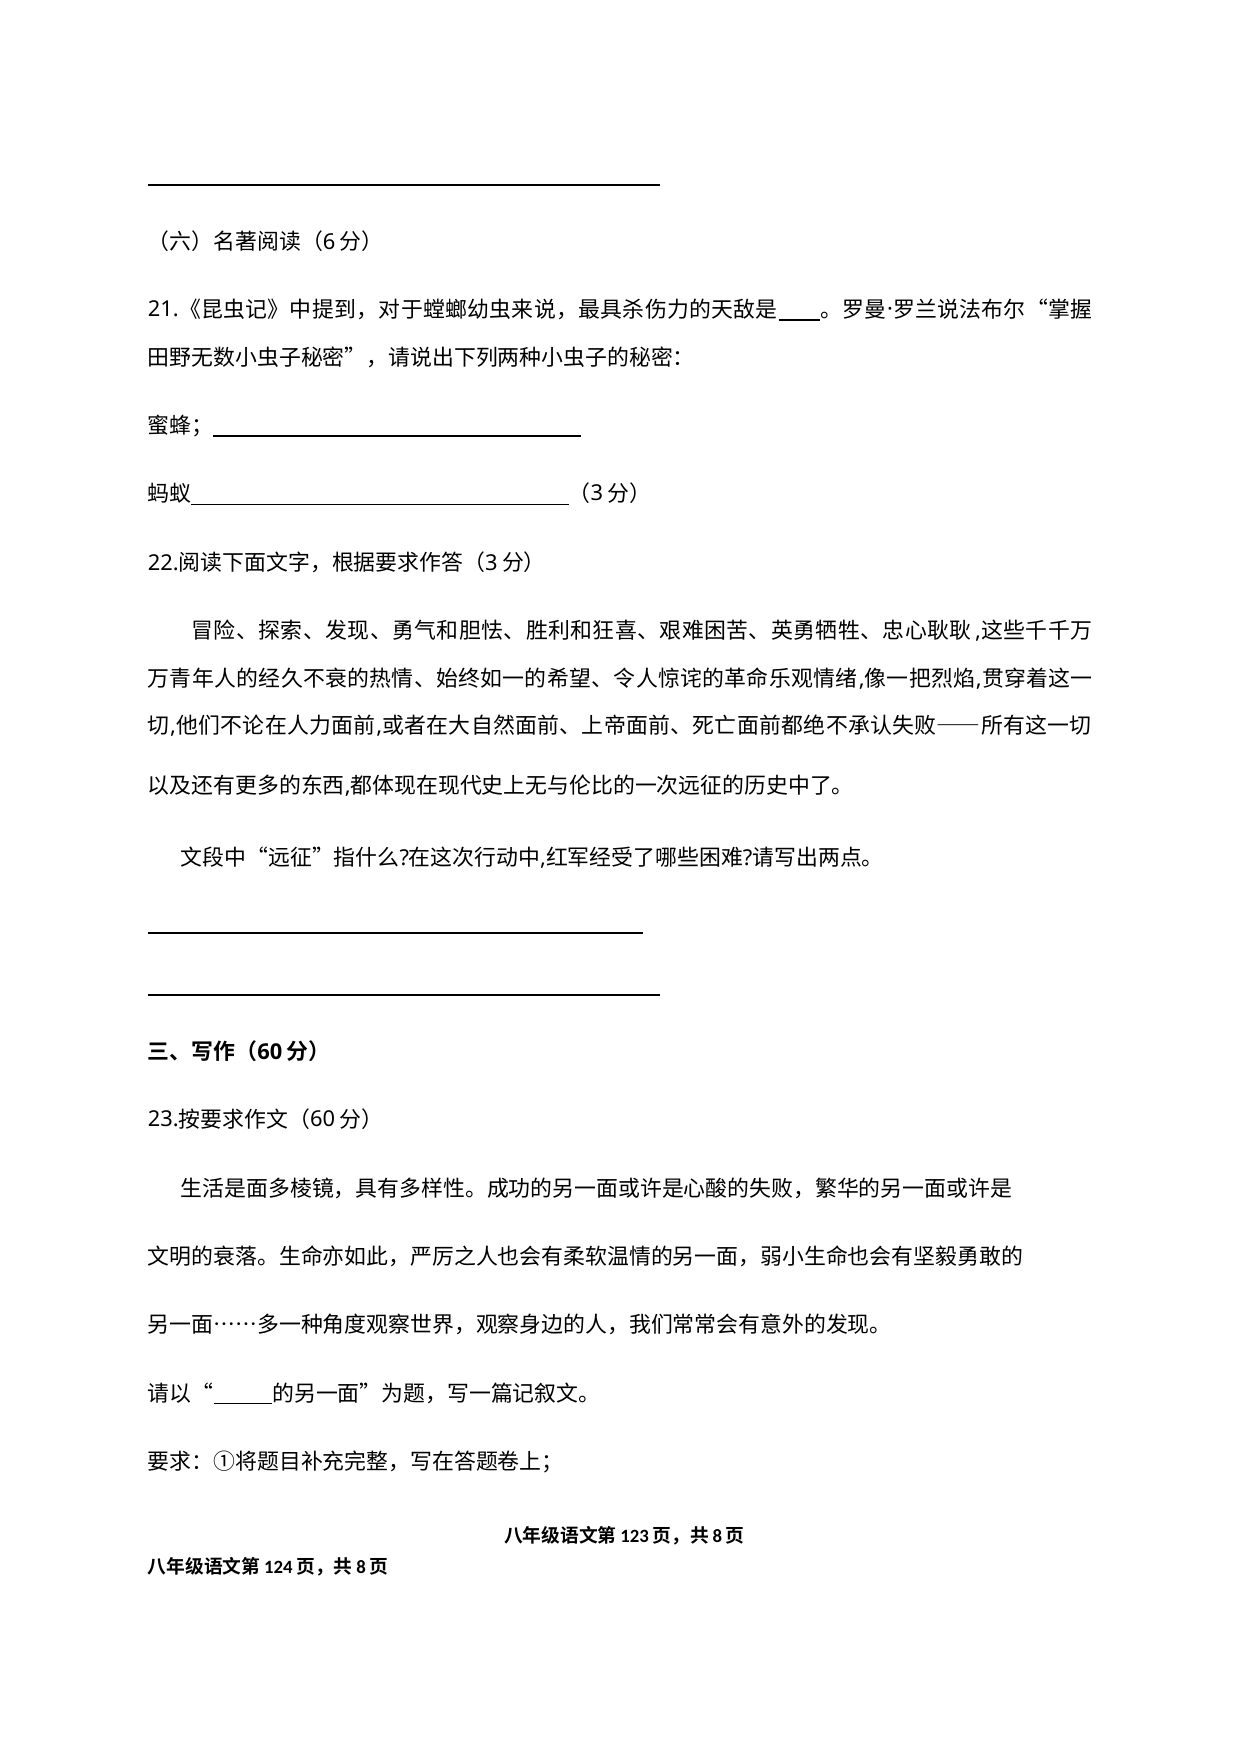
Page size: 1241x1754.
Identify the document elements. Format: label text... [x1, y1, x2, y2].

text 蜜蜂； [148, 408, 1092, 440]
text 要求：①将题目补充完整，写在答题卷上； [148, 1444, 1092, 1476]
text 生活是面多棱镜，具有多样性。成功的另一面或许是心酸的失败，繁华的另一面或许是 [148, 1171, 1092, 1202]
text 蚂蚁 （3分） [148, 476, 1092, 508]
text 23.按要求作文（60分） [148, 1102, 1092, 1134]
text 22.阅读下面文字，根据要求作答（3分） [148, 545, 1092, 577]
text 文段中“远征”指什么?在这次行动中,红军经受了哪些困难?请写出两点。 [148, 840, 1092, 872]
text （六）名著阅读（6分） [148, 224, 1092, 256]
text 文明的衰落。生命亦如此，严厉之人也会有柔软温情的另一面，弱小生命也会有坚毅勇敢的 [148, 1239, 1092, 1271]
text 21.《昆虫记》中提到，对于螳螂幼虫来说，最具杀伤力的天敌是 。罗曼·罗兰说法布尔“掌握田野无数小虫子秘密”，请说出下列两种小虫子的秘密： [148, 292, 1092, 371]
text 冒险、探索、发现、勇气和胆怯、胜利和狂喜、艰难困苦、英勇牺牲、忠心耿耿,这些千千万万青年人的经久不衰的热情、始终如一的希望、令人惊诧的革命乐观情绪,像一把烈焰,贯穿着这一切,他们不论在人力面前,或者在大自然面前、上帝面前、死亡面前都绝不承认失败——所有这一切以及还有更多的东西,都体现在现代史上无与伦比的一次远征的历史中了。 [148, 613, 1092, 800]
text 请以“ 的另一面”为题，写一篇记叙文。 [148, 1376, 1092, 1407]
text 三、写作（60分） [148, 1034, 1092, 1065]
text 另一面……多一种角度观察世界，观察身边的人，我们常常会有意外的发现。 [148, 1307, 1092, 1339]
